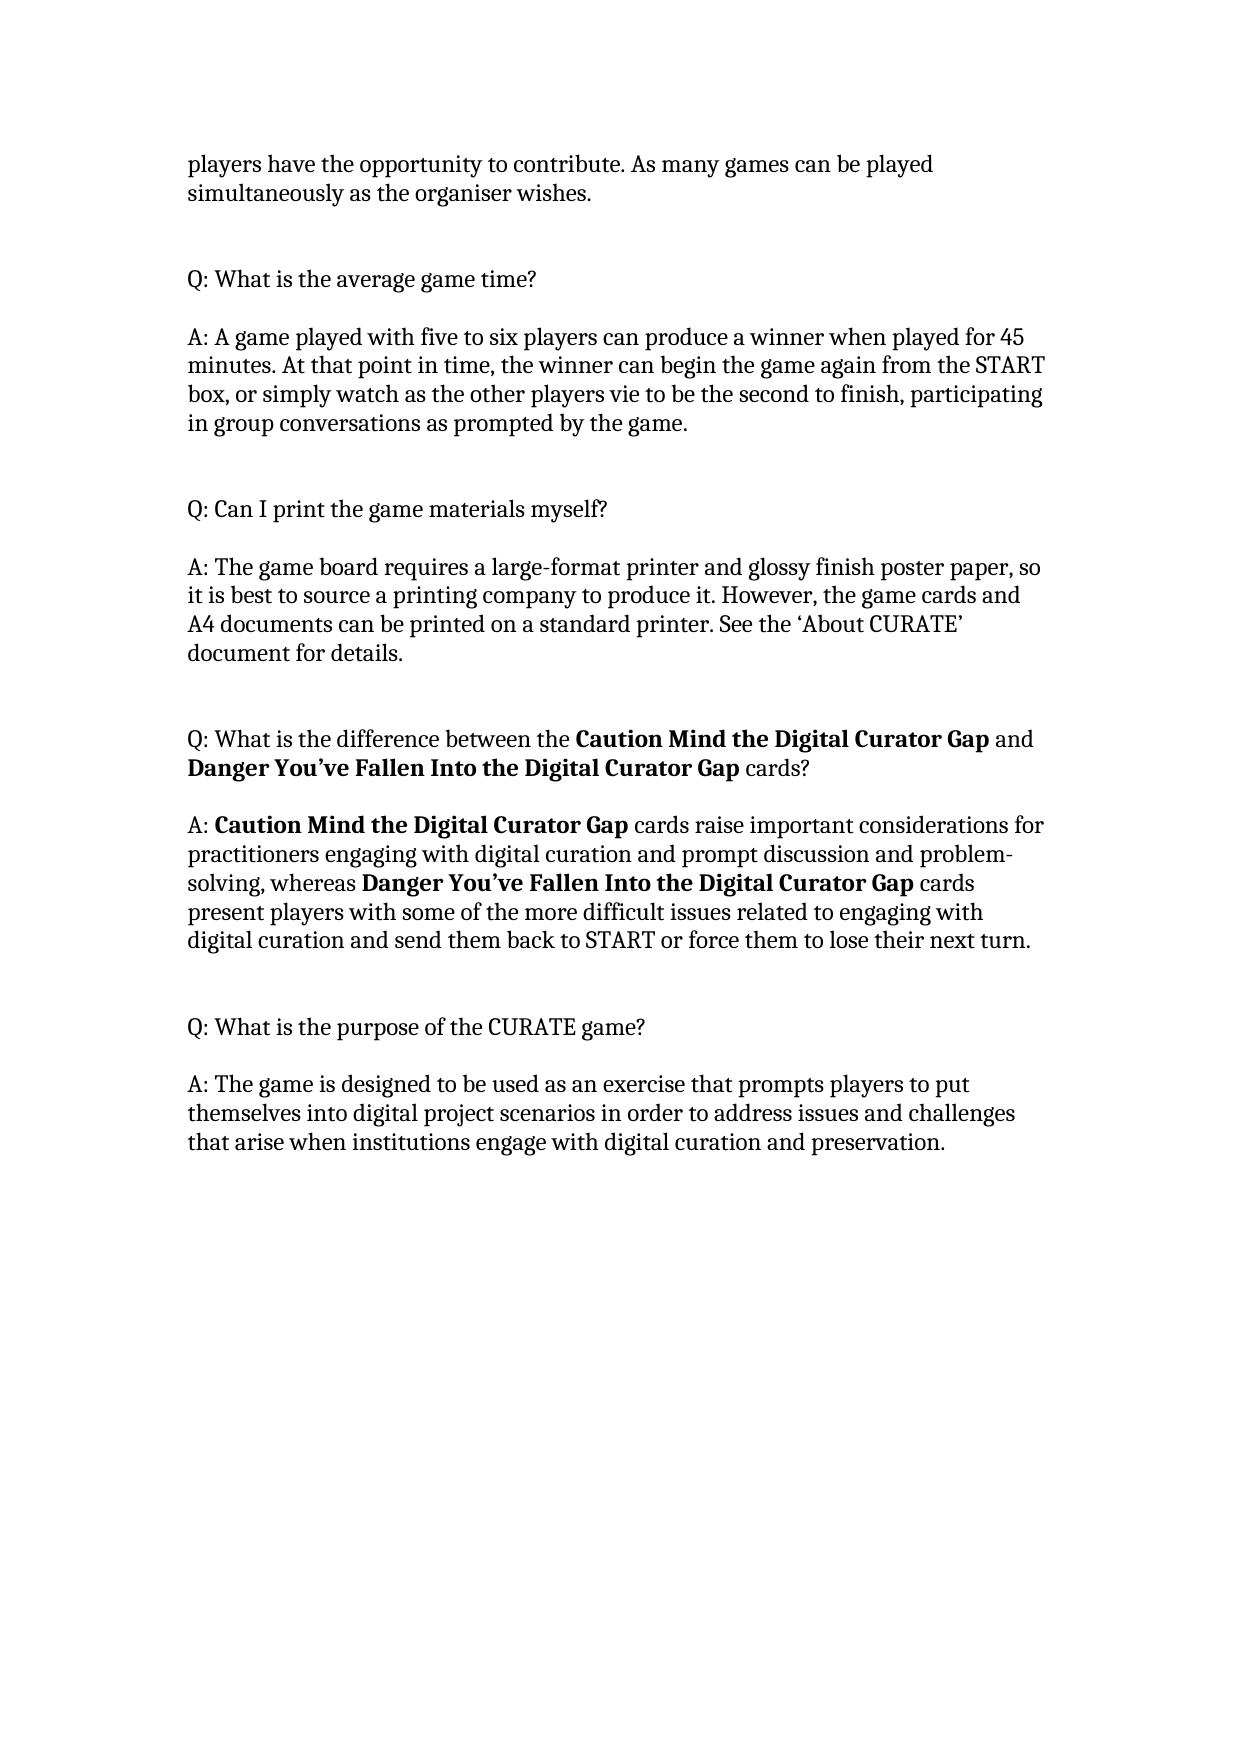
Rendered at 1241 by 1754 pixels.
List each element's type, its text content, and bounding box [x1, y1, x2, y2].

text Q: What is the purpose of the CURATE game? [187, 984, 1053, 1041]
text A: The game is designed to be used as an exercise that prompts players to put themselves into digital project scenarios in order to address issues and challenges that arise when institutions engage with digital curation and preservation. [187, 1070, 1053, 1156]
text Q: What is the average game time? [187, 265, 1053, 294]
text A: The game board requires a large-format printer and glossy finish poster paper, so it is best to source a printing company to produce it. However, the game cards and A4 documents can be printed on a standard printer. See the ‘About CURATE’ document for details. [187, 552, 1053, 667]
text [187, 150, 1053, 207]
text Q: What is the difference between the Caution Mind the Digital Curator Gap and Danger You’ve Fallen Into the Digital Curator Gap cards? [187, 725, 1053, 782]
text Q: Can I print the game materials myself? [187, 495, 1053, 524]
text A: Caution Mind the Digital Curator Gap cards raise important considerations for practitioners engaging with digital curation and prompt discussion and problem-solving, whereas Danger You’ve Fallen Into the Digital Curator Gap cards present players with some of the more difficult issues related to engaging with digital curation and send them back to START or force them to lose their next turn. [187, 811, 1053, 955]
text A: A game played with five to six players can produce a winner when played for 45 minutes. At that point in time, the winner can begin the game again from the START box, or simply watch as the other players vie to be the second to finish, participating in group conversations as prompted by the game. [187, 294, 1053, 437]
